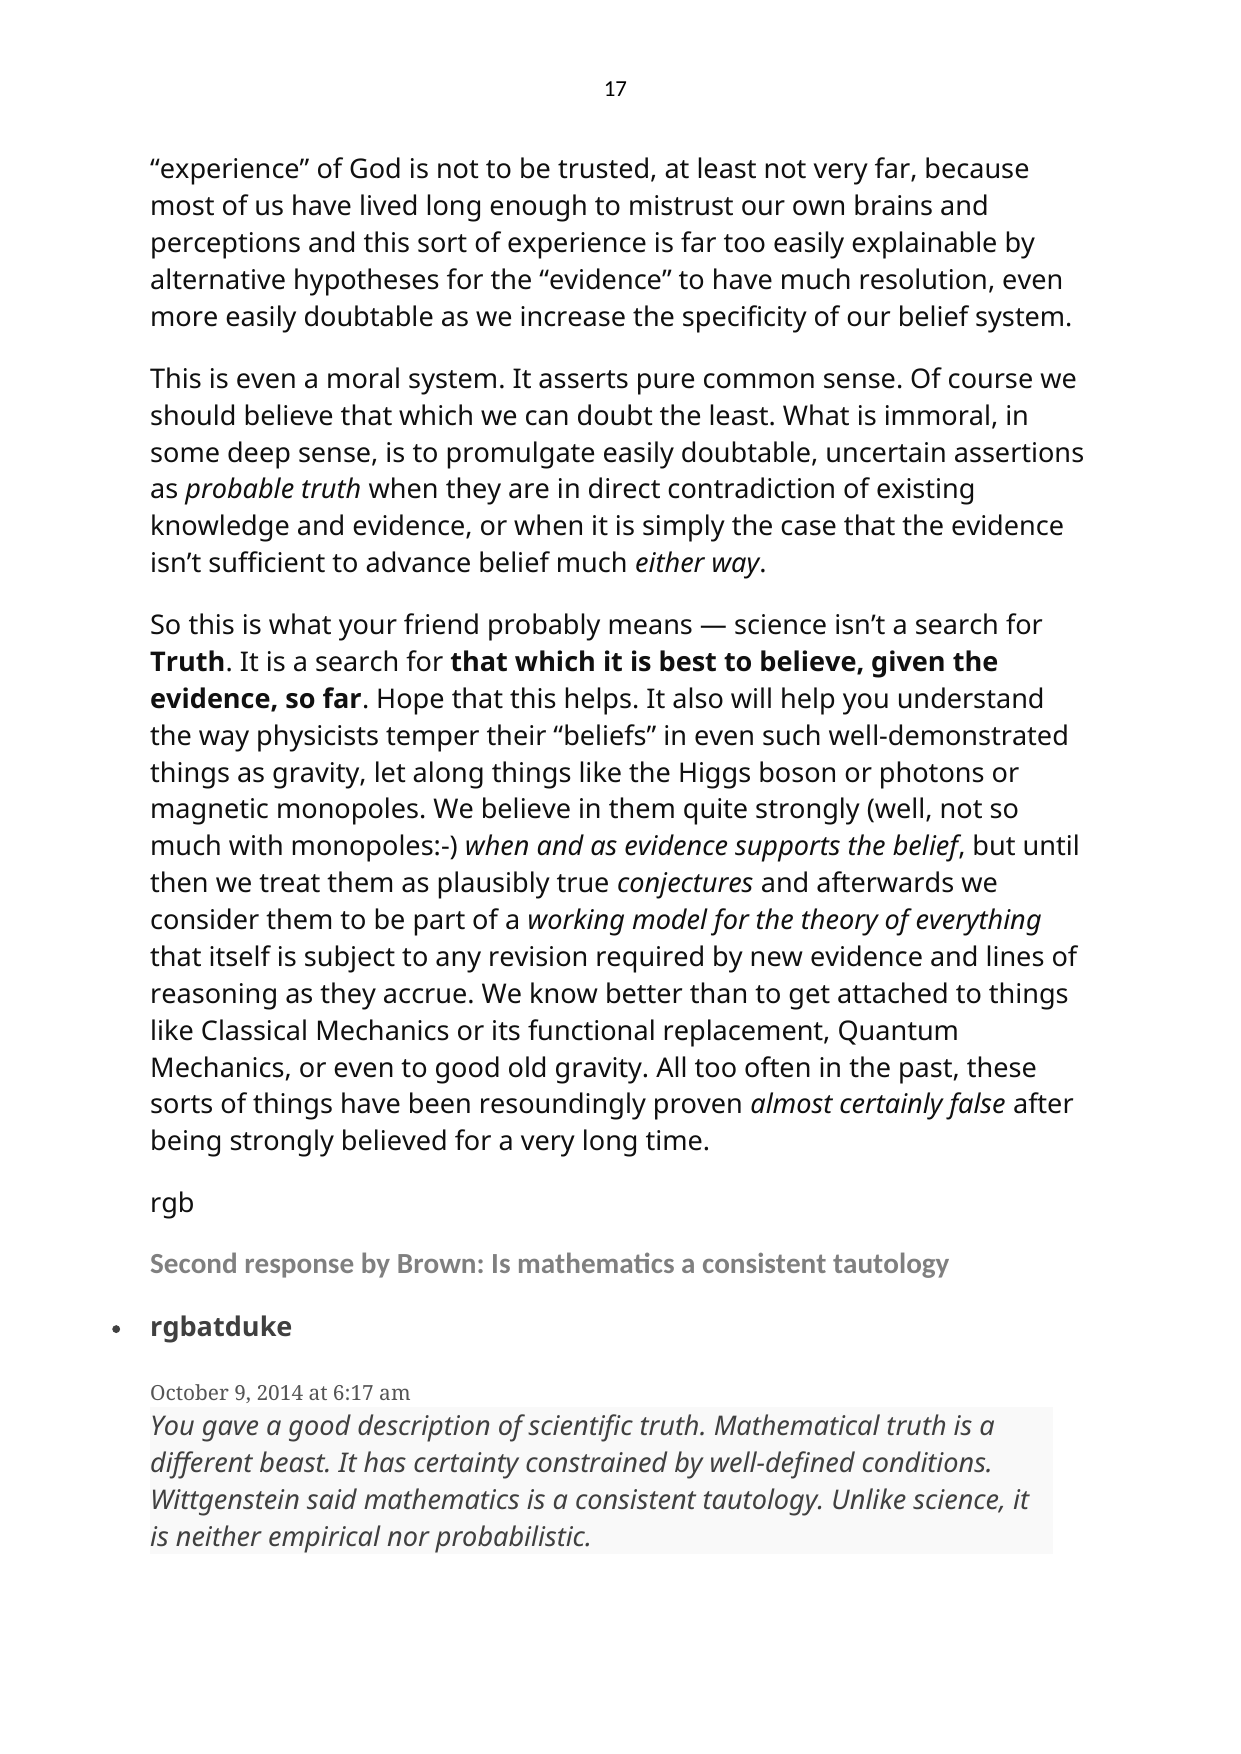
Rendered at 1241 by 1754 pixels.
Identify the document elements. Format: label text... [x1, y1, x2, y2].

subtitle Second response by Brown: Is mathematics a consistent tautology [150, 1246, 1080, 1281]
text This is even a moral system. It asserts pure common sense. Of course we should believe that which we can doubt the least. What is immoral, in some deep sense, is to promulgate easily doubtable, uncertain assertions as probable truth when they are in direct contradiction of existing knowledge and evidence, or when it is simply the case that the evidence isn’t sufficient to advance belief much either way. [150, 359, 1090, 581]
text So this is what your friend probably means — science isn’t a search for Truth. It is a search for that which it is best to believe, given the evidence, so far. Hope that this helps. It also will help you understand the way physicists temper their “beliefs” in even such well-demonstrated things as gravity, let along things like the Higgs boson or photons or magnetic monopoles. We believe in them quite strongly (well, not so much with monopoles:-) when and as evidence supports the belief, but until then we treat them as plausibly true conjectures and afterwards we consider them to be part of a working model for the theory of everything that itself is subject to any revision required by new evidence and lines of reasoning as they accrue. We know better than to get attached to things like Classical Mechanics or its functional replacement, Quantum Mechanics, or even to good old gravity. All too often in the past, these sorts of things have been resoundingly proven almost certainly false after being strongly believed for a very long time. [150, 606, 1090, 1159]
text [150, 150, 1090, 334]
text You gave a good description of scientific truth. Mathematical truth is a different beast. It has certainty constrained by well-defined conditions. Wittgenstein said mathematics is a consistent tautology. Unlike science, it is neither empirical nor probabilistic. [150, 1407, 1053, 1554]
list rgbatduke [112, 1307, 1090, 1344]
text October 9, 2014 at 6:17 am [150, 1376, 1090, 1407]
text rgb [150, 1184, 1090, 1221]
